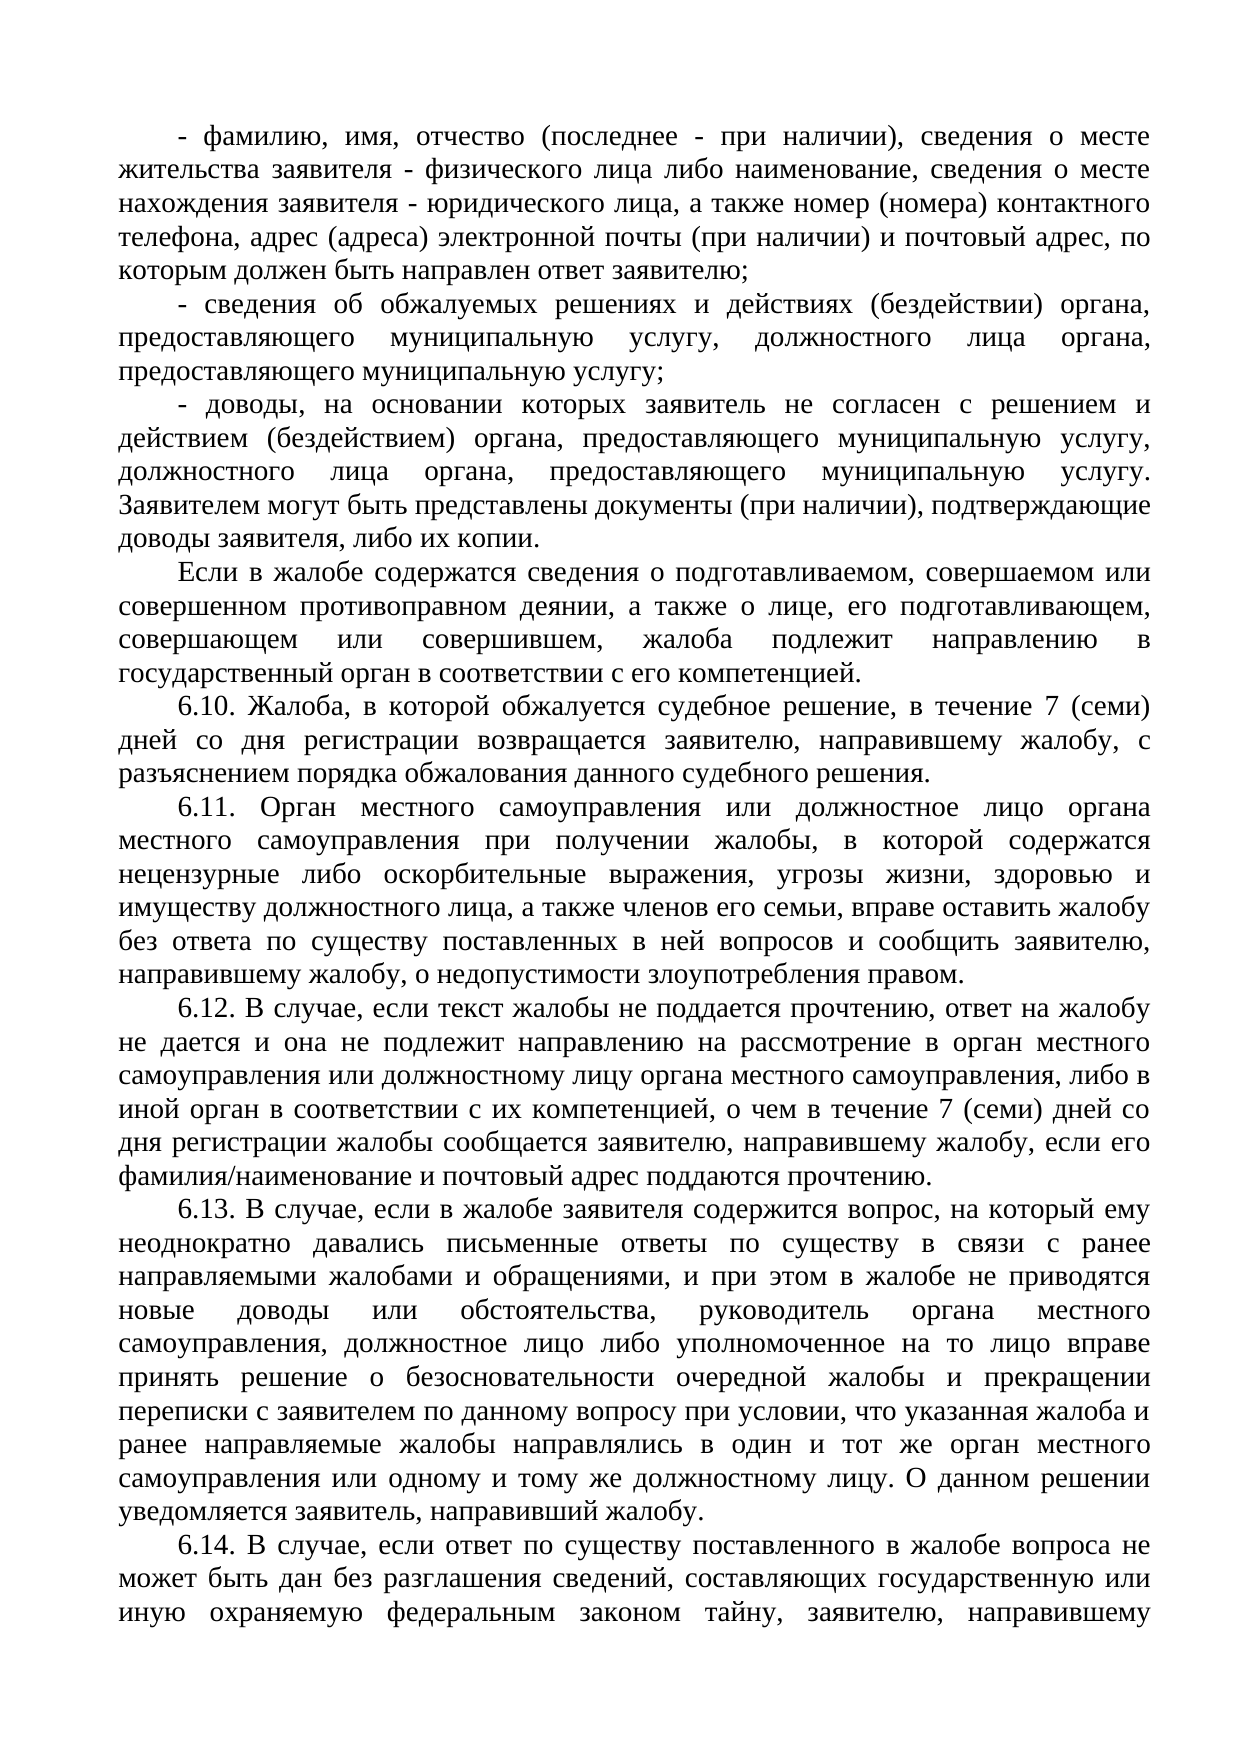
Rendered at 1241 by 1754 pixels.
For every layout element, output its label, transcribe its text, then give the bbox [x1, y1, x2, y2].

text Если в жалобе содержатся сведения о подготавливаемом, совершаемом или совершенном противоправном деянии, а также о лице, его подготавливающем, совершающем или совершившем, жалоба подлежит направлению в государственный орган в соответствии с его компетенцией. [118, 554, 1152, 688]
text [118, 1527, 1152, 1627]
text - сведения об обжалуемых решениях и действиях (бездействии) органа, предоставляющего муниципальную услугу, должностного лица органа, предоставляющего муниципальную услугу; [118, 286, 1152, 386]
text - фамилию, имя, отчество (последнее - при наличии), сведения о месте жительства заявителя - физического лица либо наименование, сведения о месте нахождения заявителя - юридического лица, а также номер (номера) контактного телефона, адрес (адреса) электронной почты (при наличии) и почтовый адрес, по которым должен быть направлен ответ заявителю; [118, 118, 1152, 286]
text 6.11. Орган местного самоуправления или должностное лицо органа местного самоуправления при получении жалобы, в которой содержатся нецензурные либо оскорбительные выражения, угрозы жизни, здоровью и имуществу должностного лица, а также членов его семьи, вправе оставить жалобу без ответа по существу поставленных в ней вопросов и сообщить заявителю, направившему жалобу, о недопустимости злоупотребления правом. [118, 789, 1152, 990]
text 6.12. В случае, если текст жалобы не поддается прочтению, ответ на жалобу не дается и она не подлежит направлению на рассмотрение в орган местного самоуправления или должностному лицу органа местного самоуправления, либо в иной орган в соответствии с их компетенцией, о чем в течение 7 (семи) дней со дня регистрации жалобы сообщается заявителю, направившему жалобу, если его фамилия/наименование и почтовый адрес поддаются прочтению. [118, 990, 1152, 1191]
text 6.10. Жалоба, в которой обжалуется судебное решение, в течение 7 (семи) дней со дня регистрации возвращается заявителю, направившему жалобу, с разъяснением порядка обжалования данного судебного решения. [118, 688, 1152, 789]
text 6.13. В случае, если в жалобе заявителя содержится вопрос, на который ему неоднократно давались письменные ответы по существу в связи с ранее направляемыми жалобами и обращениями, и при этом в жалобе не приводятся новые доводы или обстоятельства, руководитель органа местного самоуправления, должностное лицо либо уполномоченное на то лицо вправе принять решение о безосновательности очередной жалобы и прекращении переписки с заявителем по данному вопросу при условии, что указанная жалоба и ранее направляемые жалобы направлялись в один и тот же орган местного самоуправления или одному и тому же должностному лицу. О данном решении уведомляется заявитель, направивший жалобу. [118, 1191, 1152, 1527]
text - доводы, на основании которых заявитель не согласен с решением и действием (бездействием) органа, предоставляющего муниципальную услугу, должностного лица органа, предоставляющего муниципальную услугу. Заявителем могут быть представлены документы (при наличии), подтверждающие доводы заявителя, либо их копии. [118, 386, 1152, 554]
